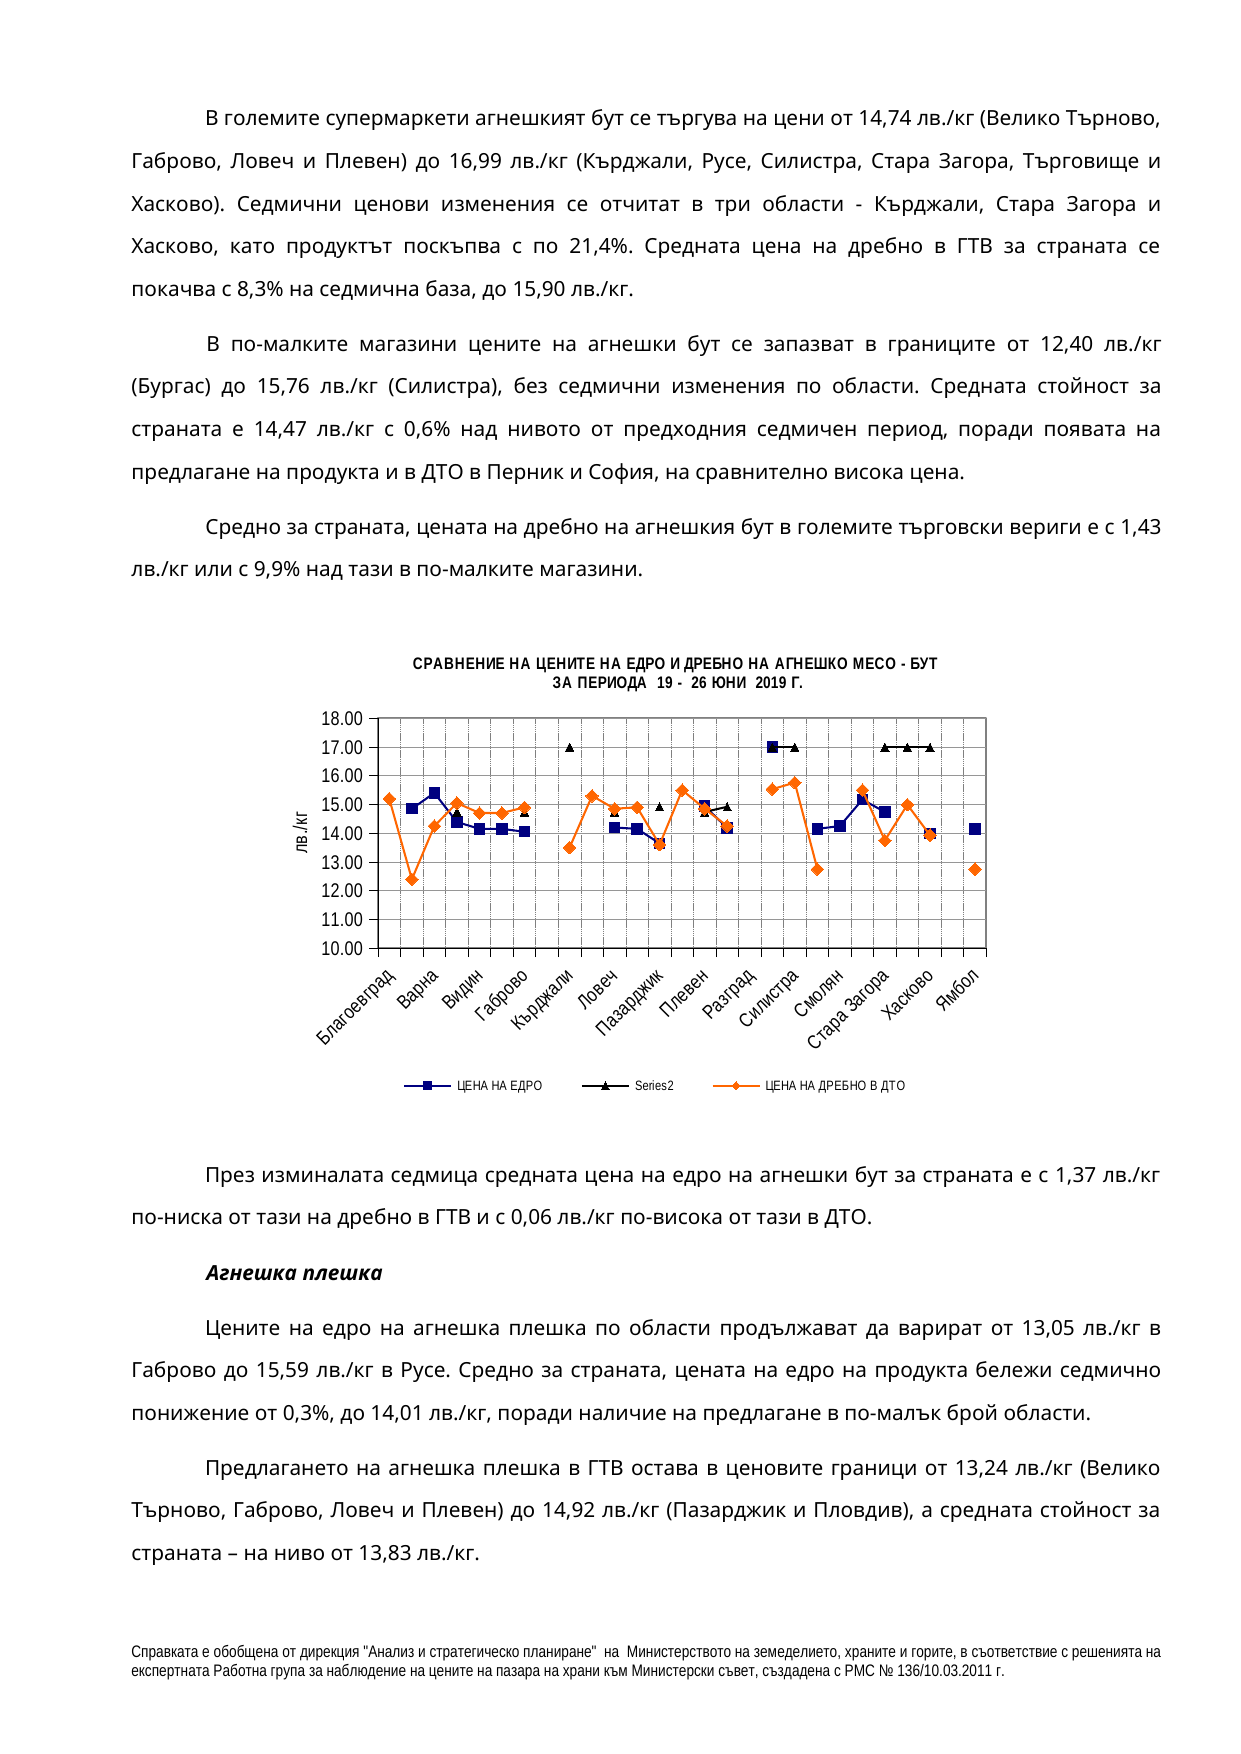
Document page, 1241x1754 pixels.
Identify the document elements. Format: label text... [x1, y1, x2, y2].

text В по-малките магазини цените на агнешки бут се запазват в границите от 12,40 лв./кг (Бургас) до 15,76 лв./кг (Силистра), без седмични изменения по области. Средната стойност за страната е 14,47 лв./кг с 0,6% над нивото от предходния седмичен период, поради появата на предлагане на продукта и в ДТО в Перник и София, на сравнително висока цена. [131, 329, 1162, 485]
text Цените на едро на агнешка плешка по области продължават да варират от 13,05 лв./кг в Габрово до 15,59 лв./кг в Русе. Средно за страната, цената на едро на продукта бележи седмично понижение от 0,3%, до 14,01 лв./кг, поради наличие на предлагане в по-малък брой области. [131, 1313, 1162, 1426]
text През изминалата седмица средната цена на едро на агнешки бут за страната е с 1,37 лв./кг по-ниска от тази на дребно в ГТВ и с 0,06 лв./кг по-висока от тази в ДТО. [131, 1160, 1162, 1231]
text Агнешка плешка [131, 1258, 1125, 1286]
text В големите супермаркети агнешкият бут се търгува на цени от 14,74 лв./кг (Велико Търново, Габрово, Ловеч и Плевен) до 16,99 лв./кг (Кърджали, Русе, Силистра, Стара Загора, Търговище и Хасково). Седмични ценови изменения се отчитат в три области - Кърджали, Стара Загора и Хасково, като продуктът поскъпва с по 21,4%. Средната цена на дребно в ГТВ за страната се покачва с 8,3% на седмична база, до 15,90 лв./кг. [131, 103, 1162, 302]
text Средно за страната, цената на дребно на агнешкия бут в големите търговски вериги е с 1,43 лв./кг или с 9,9% над тази в по-малките магазини. [131, 512, 1162, 583]
text Предлагането на агнешка плешка в ГТВ остава в ценовите граници от 13,24 лв./кг (Велико Търново, Габрово, Ловеч и Плевен) до 14,92 лв./кг (Пазарджик и Пловдив), а средната стойност за страната – на ниво от 13,83 лв./кг. [131, 1453, 1162, 1567]
